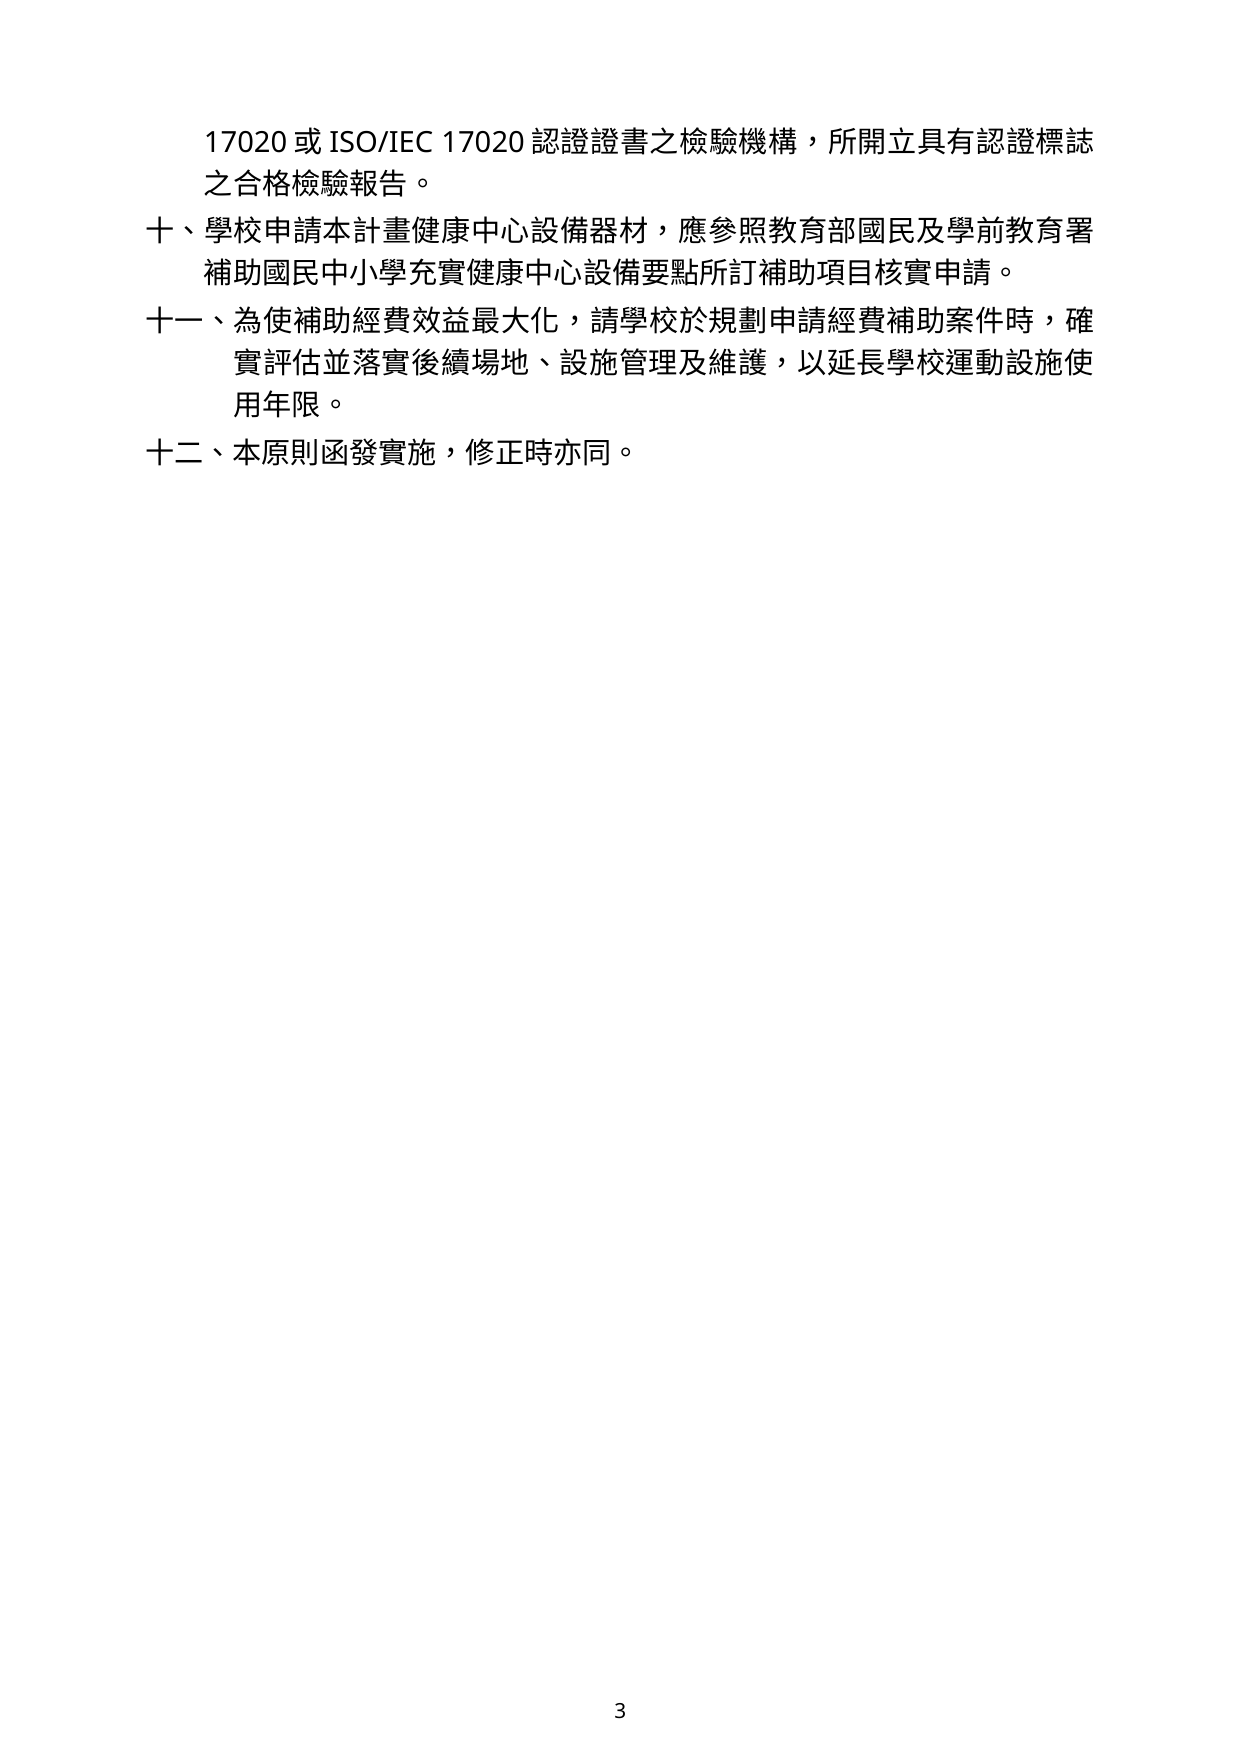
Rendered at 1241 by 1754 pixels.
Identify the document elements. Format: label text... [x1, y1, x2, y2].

text 十一、為使補助經費效益最大化，請學校於規劃申請經費補助案件時，確實評估並落實後續場地、設施管理及維護，以延長學校運動設施使用年限。 [145, 297, 1096, 424]
text 十、學校申請本計畫健康中心設備器材，應參照教育部國民及學前教育署補助國民中小學充實健康中心設備要點所訂補助項目核實申請。 [145, 208, 1096, 292]
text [145, 118, 1096, 203]
text 十二、本原則函發實施，修正時亦同。 [145, 429, 1096, 472]
